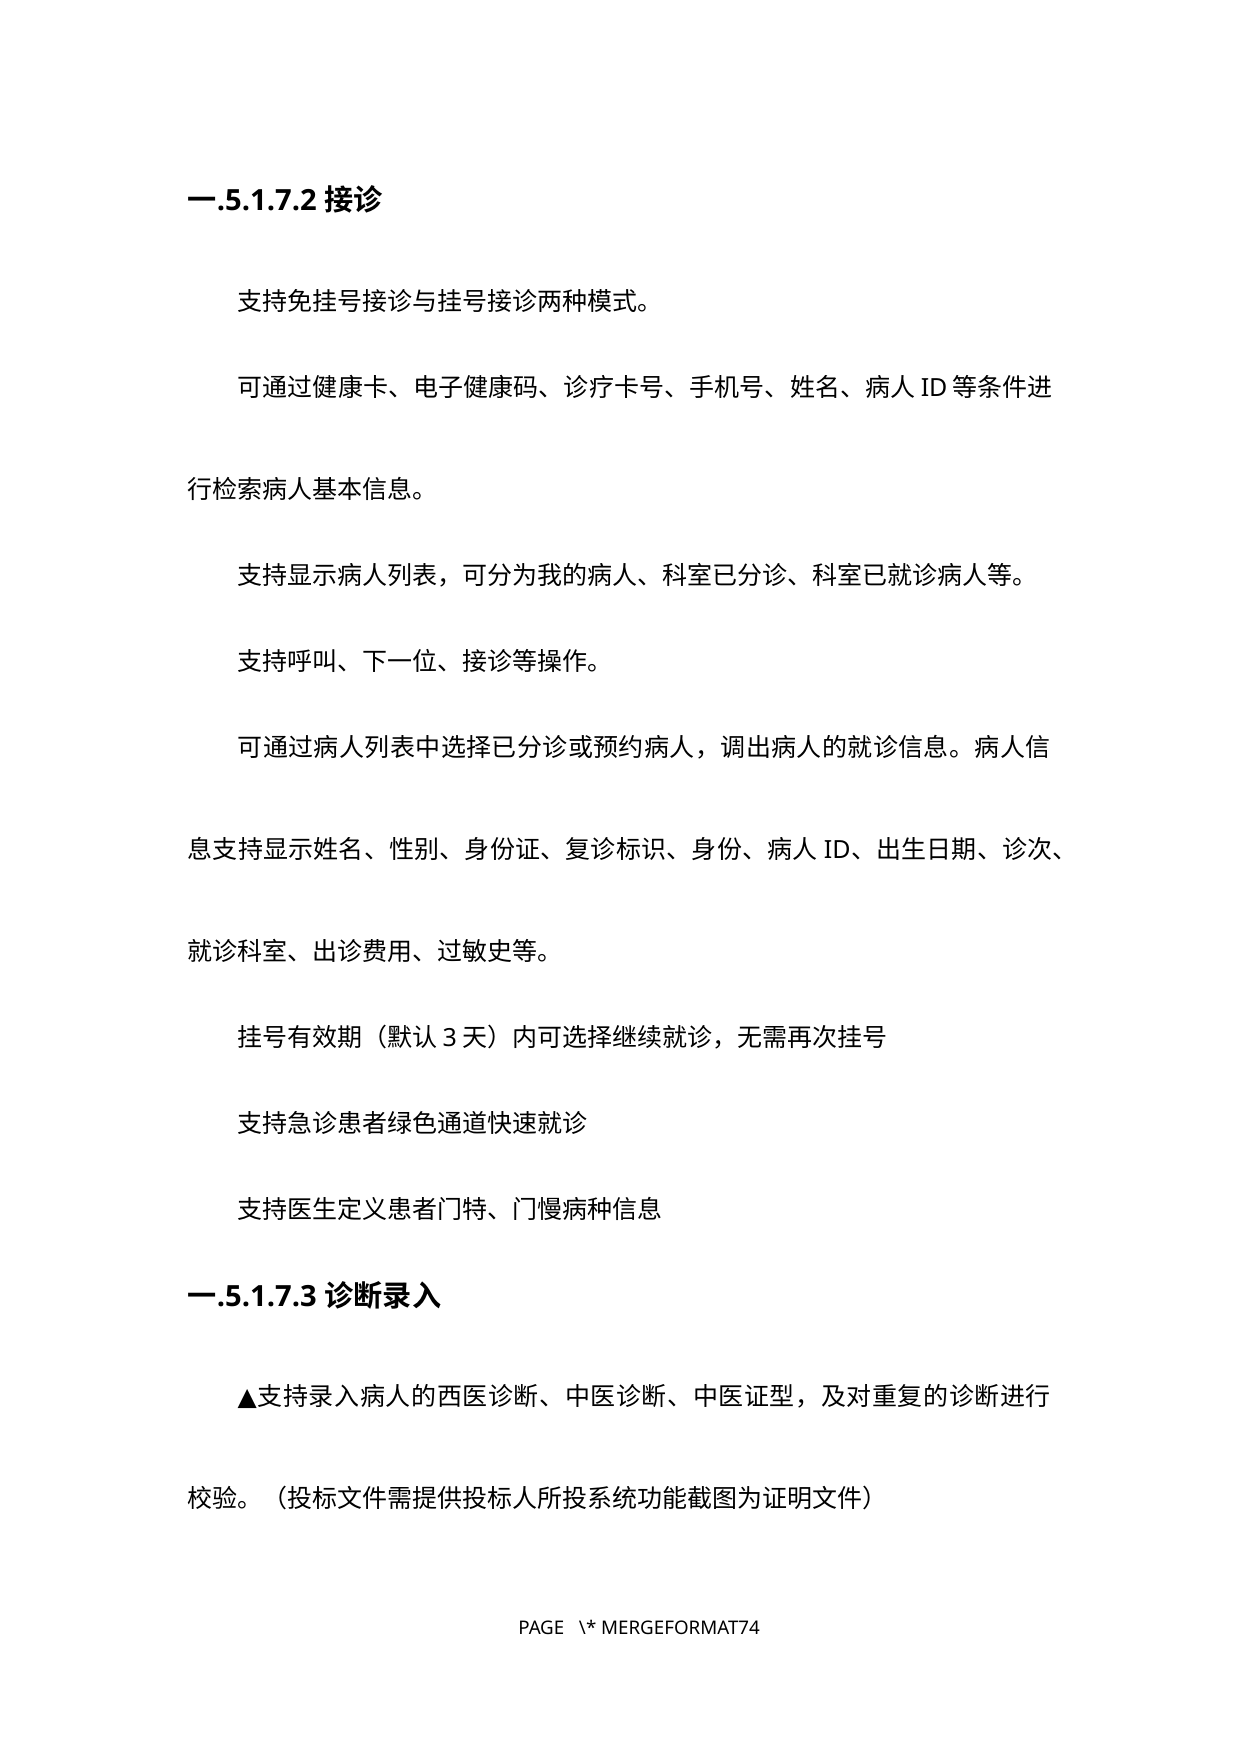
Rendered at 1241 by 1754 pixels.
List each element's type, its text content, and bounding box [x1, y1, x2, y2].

text 支持医生定义患者门特、门慢病种信息 [187, 1173, 1053, 1241]
text 支持急诊患者绿色通道快速就诊 [187, 1087, 1053, 1155]
text 挂号有效期（默认3天）内可选择继续就诊，无需再次挂号 [187, 1001, 1053, 1069]
text 支持显示病人列表，可分为我的病人、科室已分诊、科室已就诊病人等。 [187, 539, 1053, 607]
text ▲支持录入病人的西医诊断、中医诊断、中医证型，及对重复的诊断进行校验。（投标文件需提供投标人所投系统功能截图为证明文件） [187, 1361, 1053, 1531]
subtitle 诊断录入 [187, 1259, 1053, 1327]
text 可通过病人列表中选择已分诊或预约病人，调出病人的就诊信息。病人信息支持显示姓名、性别、身份证、复诊标识、身份、病人ID、出生日期、诊次、就诊科室、出诊费用、过敏史等。 [187, 711, 1053, 983]
text 支持免挂号接诊与挂号接诊两种模式。 [187, 265, 1053, 333]
text 可通过健康卡、电子健康码、诊疗卡号、手机号、姓名、病人ID等条件进行检索病人基本信息。 [187, 351, 1053, 521]
text 支持呼叫、下一位、接诊等操作。 [187, 625, 1053, 693]
subtitle 接诊 [187, 164, 1053, 232]
